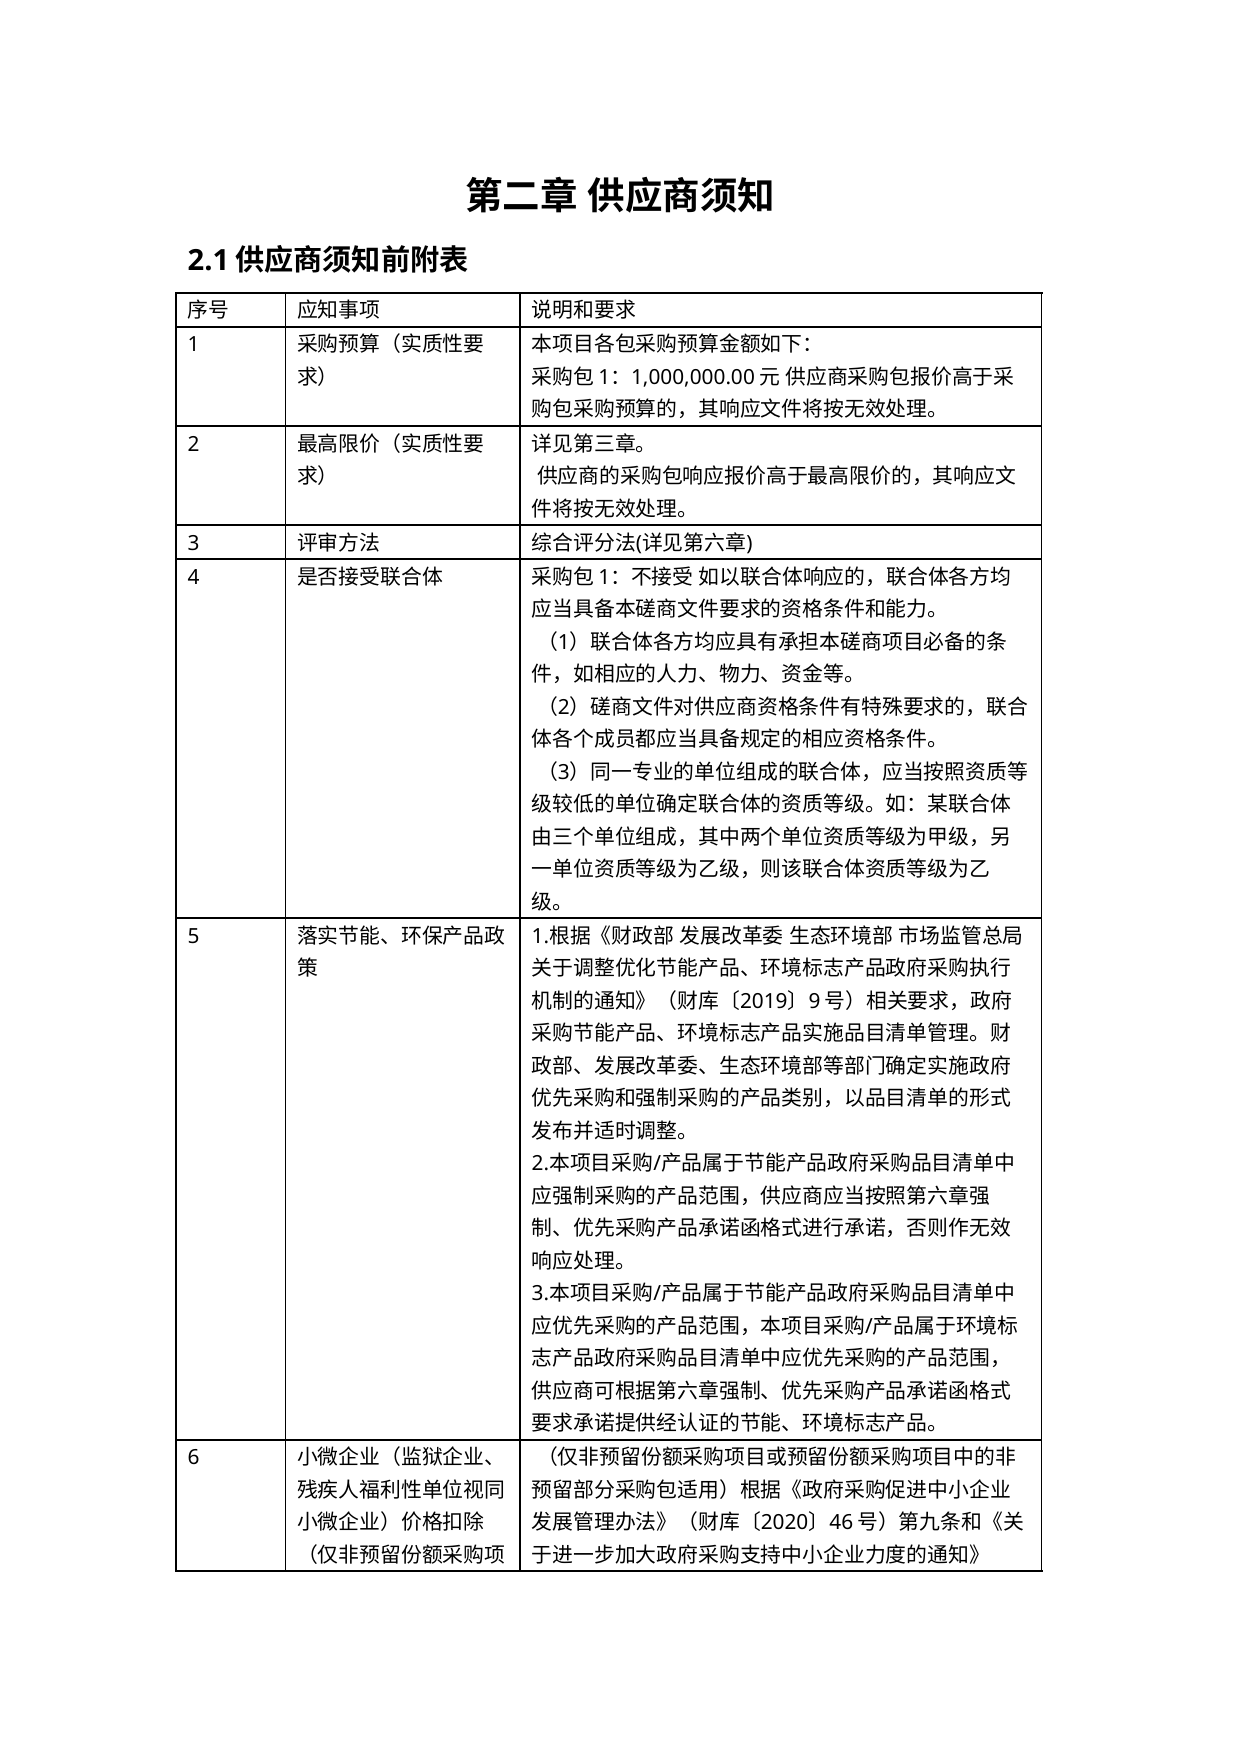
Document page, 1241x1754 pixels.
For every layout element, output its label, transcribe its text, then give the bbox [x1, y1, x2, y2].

table_cell 5 [177, 919, 285, 1439]
text 2.1供应商须知前附表 [187, 227, 1053, 292]
table_cell 本项目各包采购预算金额如下： 采购包1：1,000,000.00元 供应商采购包报价高于采购包采购预算的，其响应文件将按无效处理。 [521, 328, 1041, 425]
table_cell 详见第三章。 供应商的采购包响应报价高于最高限价的，其响应文件将按无效处理。 [521, 427, 1041, 524]
table_cell 2 [177, 427, 285, 524]
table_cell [286, 1441, 519, 1570]
table_cell 6 [177, 1441, 285, 1570]
table_header 应知事项 [286, 294, 519, 326]
table_cell 最高限价（实质性要求） [286, 427, 519, 524]
table_cell 采购预算（实质性要求） [286, 328, 519, 425]
table_cell 1.根据《财政部 发展改革委 生态环境部 市场监管总局关于调整优化节能产品、环境标志产品政府采购执行机制的通知》（财库〔2019〕9号）相关要求，政府采购节能产品、环境标志产品实施品目清单管理。财政部、发展改革委、生态环境部等部门确定实施政府优先采购和强制采购的产品类别，以品目清单的形式发布并适时调整。 2.本项目采购/产品属于节能产品政府采购品目清单中应强制采购的产品范围，供应商应当按照第六章强制、优先采购产品承诺函格式进行承诺，否则作无效响应处理。 3.本项目采购/产品属于节能产品政府采购品目清单中应优先采购的产品范围，本项目采购/产品属于环境标志产品政府采购品目清单中应优先采购的产品范围，供应商可根据第六章强制、优先采购产品承诺函格式要求承诺提供经认证的节能、环境标志产品。 [521, 919, 1041, 1439]
table_cell 综合评分法(详见第六章) [521, 526, 1041, 558]
table_cell 采购包1：不接受 如以联合体响应的，联合体各方均应当具备本磋商文件要求的资格条件和能力。 （1）联合体各方均应具有承担本磋商项目必备的条件，如相应的人力、物力、资金等。 （2）磋商文件对供应商资格条件有特殊要求的，联合体各个成员都应当具备规定的相应资格条件。 （3）同一专业的单位组成的联合体，应当按照资质等级较低的单位确定联合体的资质等级。如：某联合体由三个单位组成，其中两个单位资质等级为甲级，另一单位资质等级为乙级，则该联合体资质等级为乙级。 [521, 560, 1041, 917]
table_cell 是否接受联合体 [286, 560, 519, 917]
table_header 说明和要求 [521, 294, 1041, 326]
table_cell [521, 1441, 1041, 1570]
table_cell 落实节能、环保产品政策 [286, 919, 519, 1439]
table_cell 4 [177, 560, 285, 917]
table_header 序号 [177, 294, 285, 326]
table_cell 1 [177, 328, 285, 425]
table_cell 评审方法 [286, 526, 519, 558]
text 第二章 供应商须知 [187, 162, 1053, 227]
table_cell 3 [177, 526, 285, 558]
